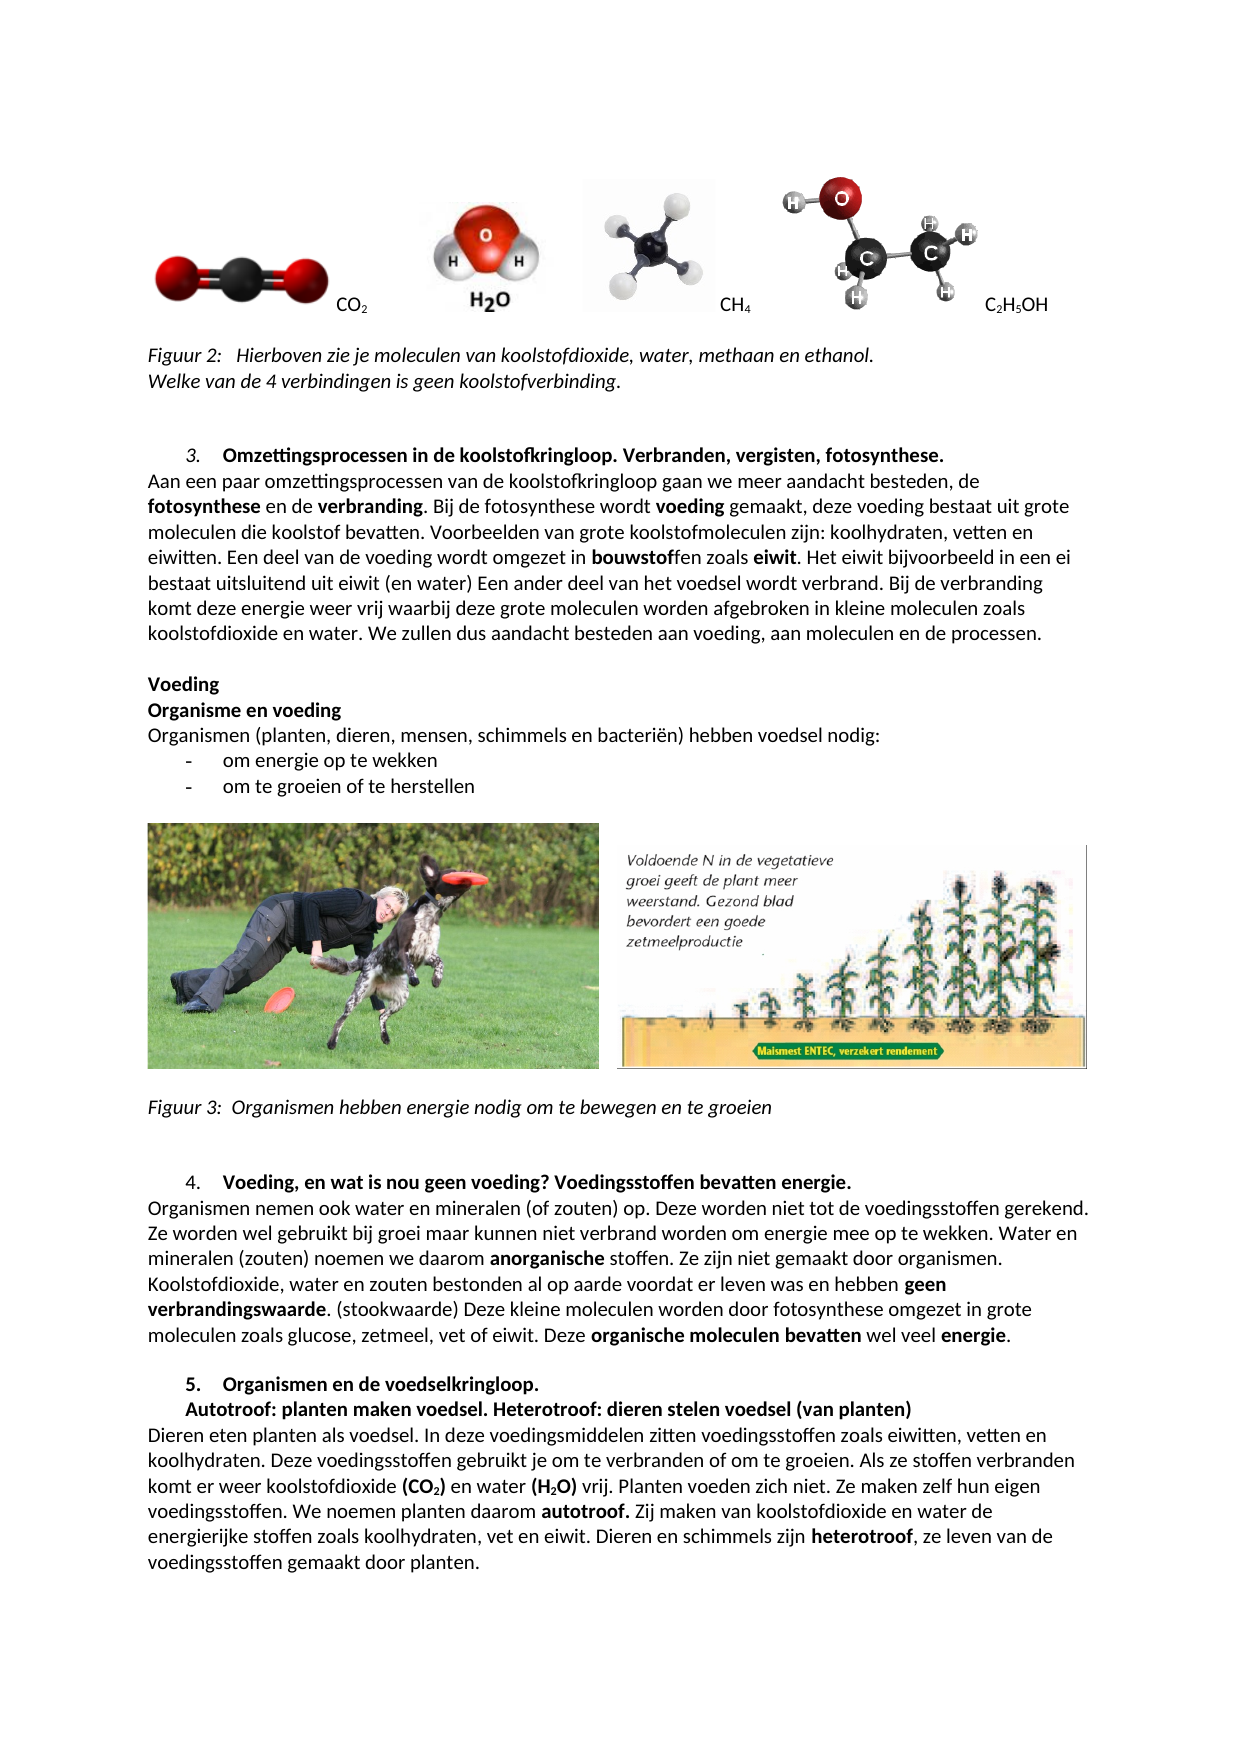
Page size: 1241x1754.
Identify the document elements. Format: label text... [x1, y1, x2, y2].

picture [147, 248, 337, 312]
list om energie op te wekken [185, 748, 1093, 773]
list Voeding, en wat is nou geen voeding? Voedingsstoffen bevatten energie. [185, 1169, 1093, 1195]
text Welke van de 4 verbindingen is geen koolstofverbinding. [148, 368, 1093, 393]
list Omzettingsprocessen in de koolstofkringloop. Verbranden, vergisten, fotosynthese. [185, 443, 1093, 468]
text Dieren eten planten als voedsel. In deze voedingsmiddelen zitten voedingsstoffen zoals eiwitten, vetten en koolhydraten. Deze voedingsstoffen gebruikt je om te verbranden of om te groeien. Als ze stoffen verbranden komt er weer koolstofdioxide (CO2) en water (H2O) vrij. Planten voeden zich niet. Ze maken zelf hun eigen voedingsstoffen. We noemen planten daarom autotroof. Zij maken van koolstofdioxide en water de energierijke stoffen zoals koolhydraten, vet en eiwit. Dieren en schimmels zijn heterotroof, ze leven van de voedingsstoffen gemaakt door planten. [148, 1422, 1093, 1574]
picture [780, 173, 983, 312]
text Organismen (planten, dieren, mensen, schimmels en bacteriën) hebben voedsel nodig: [148, 722, 1093, 748]
list Organismen en de voedselkringloop. [185, 1371, 1093, 1397]
text Autotroof: planten maken voedsel. Heterotroof: dieren stelen voedsel (van planten) [185, 1397, 1093, 1422]
picture [617, 845, 1087, 1069]
text Organismen nemen ook water en mineralen (of zouten) op. Deze worden niet tot de voedingsstoffen gerekend. Ze worden wel gebruikt bij groei maar kunnen niet verbrand worden om energie mee op te wekken. Water en mineralen (zouten) noemen we daarom anorganische stoffen. Ze zijn niet gemaakt door organismen. Koolstofdioxide, water en zouten bestonden al op aarde voordat er leven was en hebben geen verbrandingswaarde. (stookwaarde) Deze kleine moleculen worden door fotosynthese omgezet in grote moleculen zoals glucose, zetmeel, vet of eiwit. Deze organische moleculen bevatten wel veel energie. [148, 1195, 1093, 1347]
text Organisme en voeding [148, 697, 1093, 722]
text Figuur 3: Organismen hebben energie nodig om te bewegen en te groeien [148, 1094, 1093, 1120]
picture [147, 823, 599, 1069]
text Aan een paar omzettingsprocessen van de koolstofkringloop gaan we meer aandacht besteden, de fotosynthese en de verbranding. Bij de fotosynthese wordt voeding gemaakt, deze voeding bestaat uit grote moleculen die koolstof bevatten. Voorbeelden van grote koolstofmoleculen zijn: koolhydraten, vetten en eiwitten. Een deel van de voeding wordt omgezet in bouwstoffen zoals eiwit. Het eiwit bijvoorbeeld in een ei bestaat uitsluitend uit eiwit (en water) Een ander deel van het voedsel wordt verbrand. Bij de verbranding komt deze energie weer vrij waarbij deze grote moleculen worden afgebroken in kleine moleculen zoals koolstofdioxide en water. We zullen dus aandacht besteden aan voeding, aan moleculen en de processen. [148, 468, 1093, 646]
text Figuur 2: Hierboven zie je moleculen van koolstofdioxide, water, methaan en ethanol. [148, 342, 1093, 368]
list om te groeien of te herstellen [185, 773, 1093, 798]
picture [582, 179, 716, 312]
text Voeding [148, 671, 1093, 697]
picture [418, 202, 555, 312]
